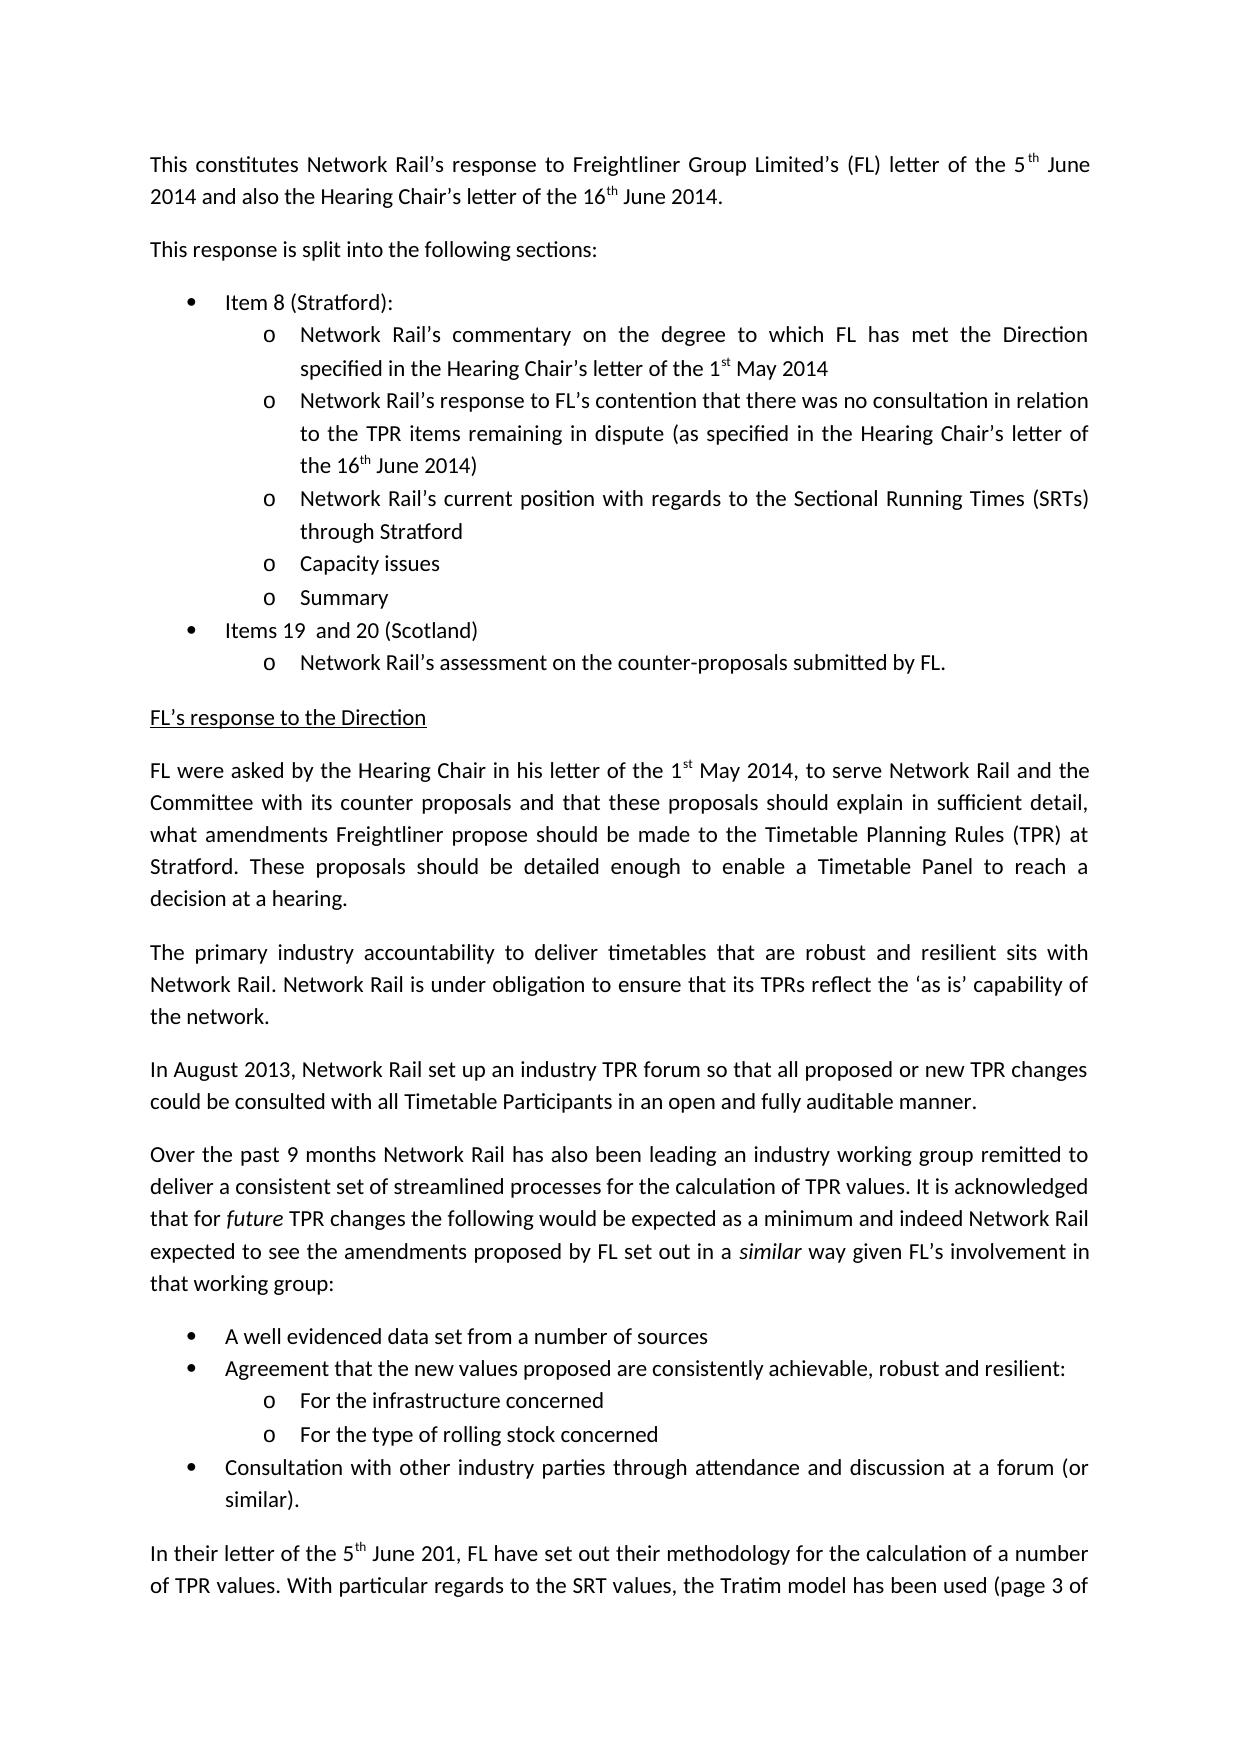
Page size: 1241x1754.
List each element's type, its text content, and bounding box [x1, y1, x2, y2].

list Item 8 (): [187, 288, 1090, 316]
list For the infrastructure concerned [262, 1386, 1090, 1416]
list Items 19 and 20 () [187, 616, 1090, 644]
list Network Rail’s commentary on the degree to which FL has met the Direction specified in the Hearing Chair’s letter of the 1st May 2014 [262, 320, 1090, 382]
list Consultation with other industry parties through attendance and discussion at a forum (or similar). [187, 1453, 1090, 1514]
list Agreement that the new values proposed are consistently achievable, robust and resilient: [187, 1354, 1090, 1382]
text In August 2013, Network Rail set up an industry TPR forum so that all proposed or new TPR changes could be consulted with all Timetable Participants in an open and fully auditable manner. [150, 1055, 1090, 1115]
list Network Rail’s response to FL’s contention that there was no consultation in relation to the TPR items remaining in dispute (as specified in the Hearing Chair’s letter of the 16th June 2014) [262, 386, 1090, 479]
text Over the past 9 months Network Rail has also been leading an industry working group remitted to deliver a consistent set of streamlined processes for the calculation of TPR values. It is acknowledged that for future TPR changes the following would be expected as a minimum and indeed Network Rail expected to see the amendments proposed by FL set out in a similar way given FL’s involvement in that working group: [150, 1140, 1090, 1297]
list Summary [262, 583, 1090, 612]
text The primary industry accountability to deliver timetables that are robust and resilient sits with Network Rail. Network Rail is under obligation to ensure that its TPRs reflect the ‘as is’ capability of the network. [150, 938, 1090, 1030]
list For the type of rolling stock concerned [262, 1420, 1090, 1449]
text FL were asked by the Hearing Chair in his letter of the 1st May 2014, to serve Network Rail and the Committee with its counter proposals and that these proposals should explain in sufficient detail, what amendments Freightliner propose should be made to the Timetable Planning Rules (TPR) at Stratford. These proposals should be detailed enough to enable a Timetable Panel to reach a decision at a hearing. [150, 756, 1090, 913]
list Capacity issues [262, 549, 1090, 578]
text FL’s response to the Direction [150, 703, 1090, 731]
text This constitutes Network Rail’s response to Freightliner Group Limited’s (FL) letter of the 5th June 2014 and also the Hearing Chair’s letter of the 16th June 2014. [150, 150, 1090, 210]
list A well evidenced data set from a number of sources [187, 1322, 1090, 1350]
text This response is split into the following sections: [150, 235, 1090, 263]
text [150, 1539, 1090, 1599]
list Network Rail’s assessment on the counter-proposals submitted by FL. [262, 648, 1090, 678]
list Network Rail’s current position with regards to the Sectional Running Times (SRTs) through [262, 484, 1090, 545]
